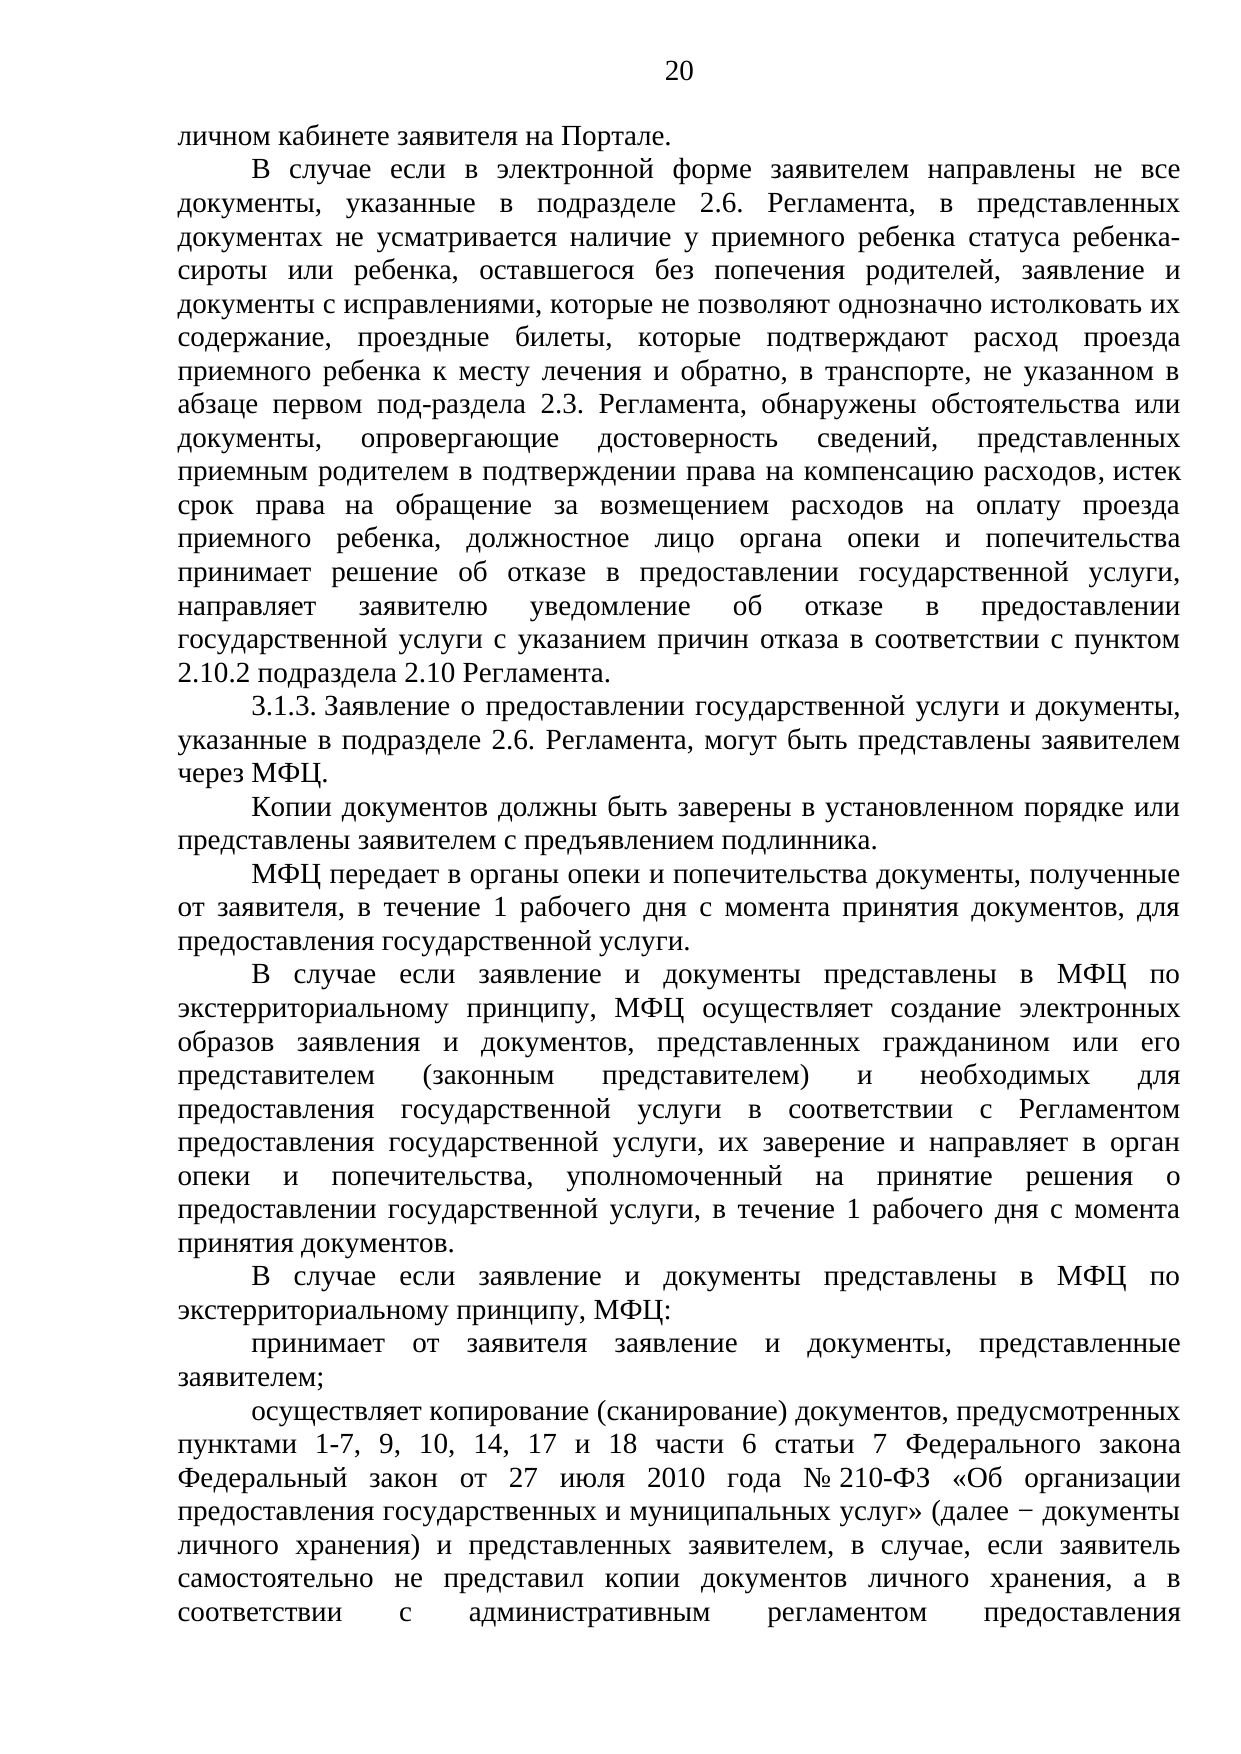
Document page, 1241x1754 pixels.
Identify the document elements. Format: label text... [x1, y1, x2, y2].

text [177, 118, 1181, 152]
text В случае если в электронной форме заявителем направлены не все документы, указанные в подразделе 2.6. Регламента, в представленных документах не усматривается наличие у приемного ребенка статуса ребенка-сироты или ребенка, оставшегося без попечения родителей, заявление и документы с исправлениями, которые не позволяют однозначно истолковать их содержание, проездные билеты, которые подтверждают расход проезда приемного ребенка к месту лечения и обратно, в транспорте, не указанном в абзаце первом под-раздела 2.3. Регламента, обнаружены обстоятельства или документы, опровергающие достоверность сведений, представленных приемным родителем в подтверждении права на компенсацию расходов, истек срок права на обращение за возмещением расходов на оплату проезда приемного ребенка, должностное лицо органа опеки и попечительства принимает решение об отказе в предоставлении государственной услуги, направляет заявителю уведомление об отказе в предоставлении государственной услуги с указанием причин отказа в соответствии с пунктом 2.10.2 подраздела 2.10 Регламента. [177, 152, 1181, 688]
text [177, 1393, 1181, 1627]
text Копии документов должны быть заверены в установленном порядке или представлены заявителем с предъявлением подлинника. [177, 789, 1181, 856]
text В случае если заявление и документы представлены в МФЦ по экстерриториальному принципу, МФЦ осуществляет создание электронных образов заявления и документов, представленных гражданином или его представителем (законным представителем) и необходимых для предоставления государственной услуги в соответствии с Регламентом предоставления государственной услуги, их заверение и направляет в орган опеки и попечительства, уполномоченный на принятие решения о предоставлении государственной услуги, в течение 1 рабочего дня с момента принятия документов. [177, 957, 1181, 1258]
text МФЦ передает в органы опеки и попечительства документы, полученные от заявителя, в течение 1 рабочего дня с момента принятия документов, для предоставления государственной услуги. [177, 856, 1181, 957]
text В случае если заявление и документы представлены в МФЦ по экстерриториальному принципу, МФЦ: [177, 1258, 1181, 1326]
text 3.1.3. Заявление о предоставлении государственной услуги и документы, указанные в подразделе 2.6. Регламента, могут быть представлены заявителем через МФЦ. [177, 688, 1181, 789]
text принимает от заявителя заявление и документы, представленные заявителем; [177, 1326, 1181, 1393]
